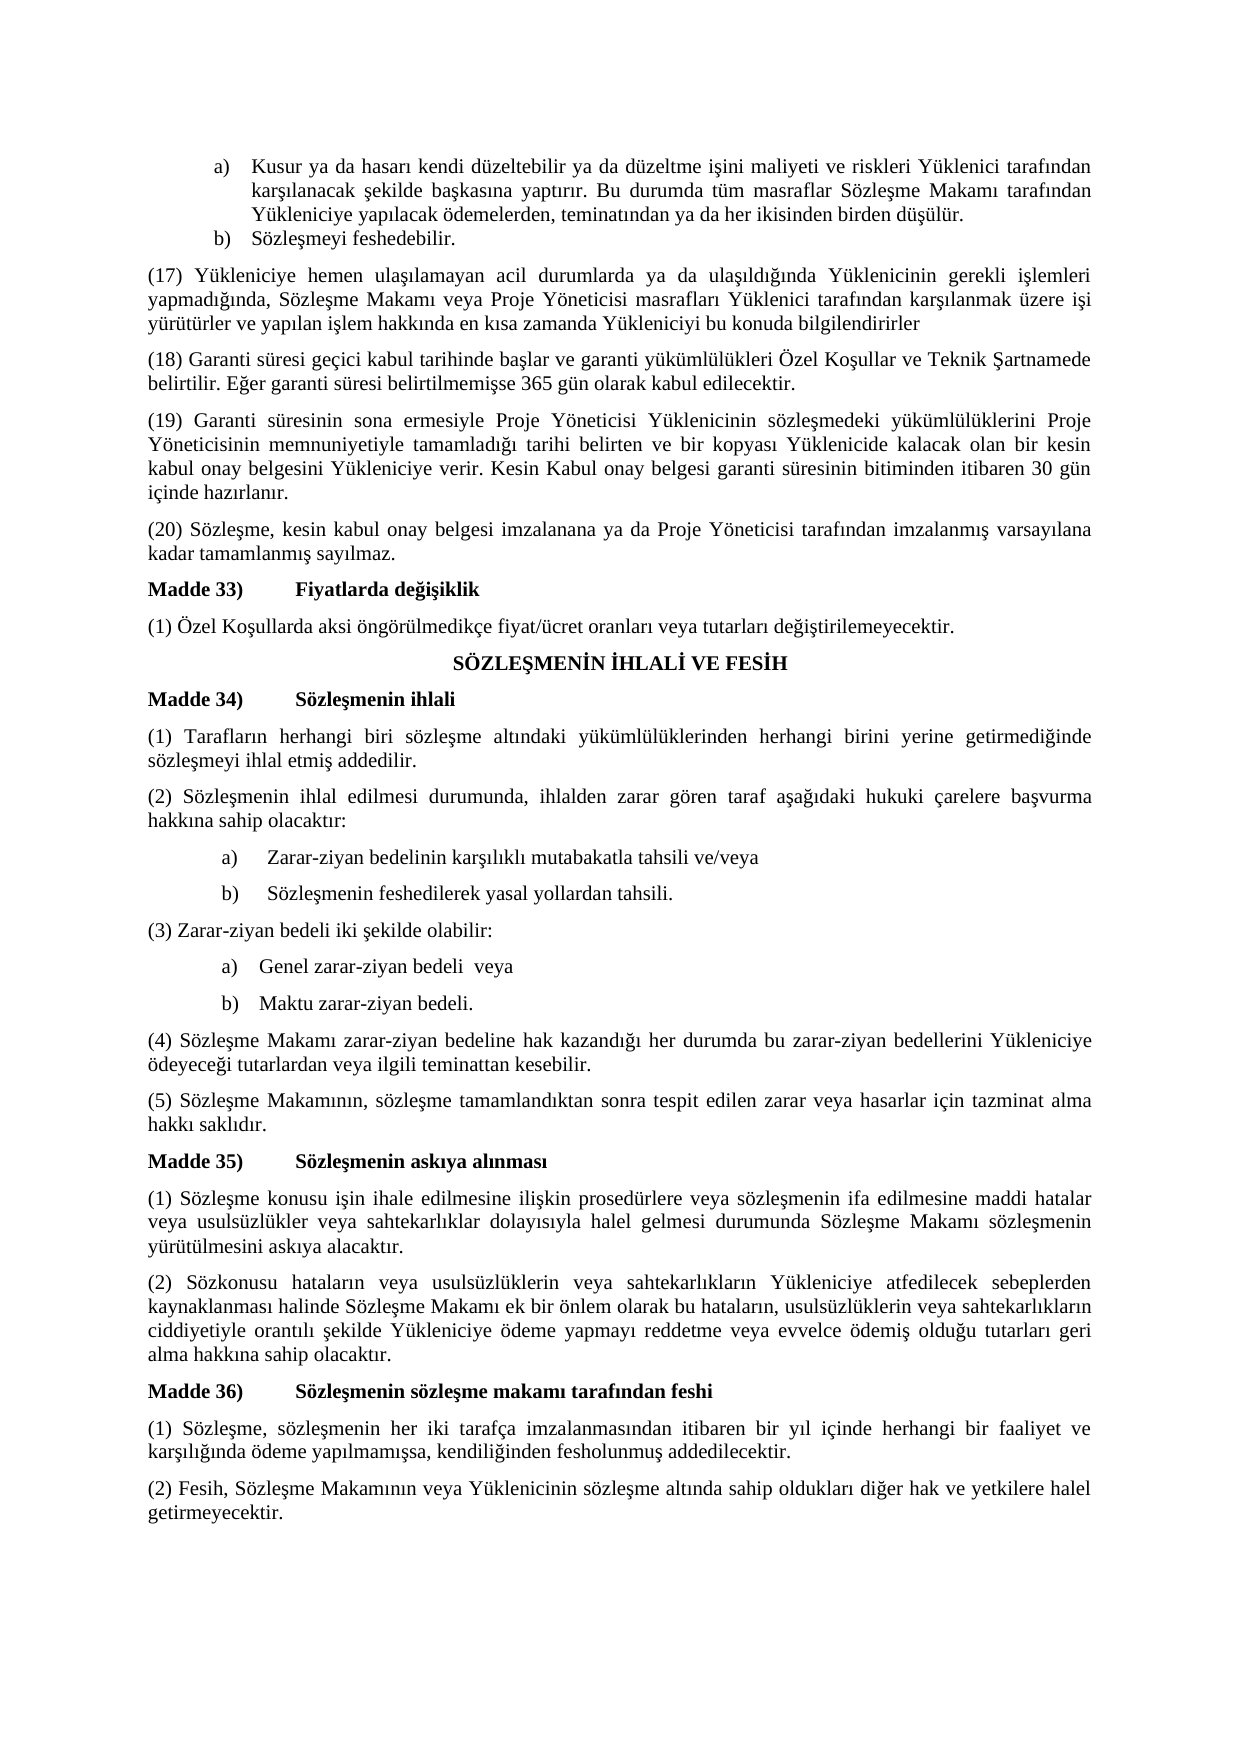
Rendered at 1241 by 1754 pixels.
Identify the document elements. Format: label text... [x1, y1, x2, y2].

text (2) Sözleşmenin ihlal edilmesi durumunda, ihlalden zarar gören taraf aşağıdaki hukuki çarelere başvurma hakkına sahip olacaktır: [148, 784, 1093, 832]
text (20) Sözleşme, kesin kabul onay belgesi imzalanana ya da Proje Yöneticisi tarafından imzalanmış varsayılana kadar tamamlanmış sayılmaz. [148, 517, 1093, 565]
text (4) Sözleşme Makamı zarar-ziyan bedeline hak kazandığı her durumda bu zarar-ziyan bedellerini Yükleniciye ödeyeceği tutarlardan veya ilgili teminattan kesebilir. [148, 1028, 1093, 1076]
text (1) Tarafların herhangi biri sözleşme altındaki yükümlülüklerinden herhangi birini yerine getirmediğinde sözleşmeyi ihlal etmiş addedilir. [148, 723, 1093, 772]
list Sözleşmenin askıya alınması [148, 1149, 1093, 1173]
text SÖZLEŞMENİN İHLALİ VE FESİH [148, 650, 1093, 674]
list Genel zarar-ziyan bedeli veya [221, 954, 1093, 978]
text (17) Yükleniciye hemen ulaşılamayan acil durumlarda ya da ulaşıldığında Yüklenicinin gerekli işlemleri yapmadığında, Sözleşme Makamı veya Proje Yöneticisi masrafları Yüklenici tarafından karşılanmak üzere işi yürütürler ve yapılan işlem hakkında en kısa zamanda Yükleniciyi bu konuda bilgilendirirler [148, 263, 1093, 335]
text (2) Fesih, Sözleşme Makamının veya Yüklenicinin sözleşme altında sahip oldukları diğer hak ve yetkilere halel getirmeyecektir. [148, 1476, 1093, 1524]
list Sözleşmenin feshedilerek yasal yollardan tahsili. [221, 881, 1093, 905]
text (18) Garanti süresi geçici kabul tarihinde başlar ve garanti yükümlülükleri Özel Koşullar ve Teknik Şartnamede belirtilir. Eğer garanti süresi belirtilmemişse 365 gün olarak kabul edilecektir. [148, 347, 1093, 395]
text (5) Sözleşme Makamının, sözleşme tamamlandıktan sonra tespit edilen zarar veya hasarlar için tazminat alma hakkı saklıdır. [148, 1088, 1093, 1136]
list Maktu zarar-ziyan bedeli. [221, 991, 1093, 1015]
list Sözleşmenin ihlali [148, 687, 1093, 711]
text (19) Garanti süresinin sona ermesiyle Proje Yöneticisi Yüklenicinin sözleşmedeki yükümlülüklerini Proje Yöneticisinin memnuniyetiyle tamamladığı tarihi belirten ve bir kopyası Yüklenicide kalacak olan bir kesin kabul onay belgesini Yükleniciye verir. Kesin Kabul onay belgesi garanti süresinin bitiminden itibaren 30 gün içinde hazırlanır. [148, 408, 1093, 504]
list Sözleşmenin sözleşme makamı tarafından feshi [148, 1379, 1093, 1403]
text (2) Sözkonusu hataların veya usulsüzlüklerin veya sahtekarlıkların Yükleniciye atfedilecek sebeplerden kaynaklanması halinde Sözleşme Makamı ek bir önlem olarak bu hataların, usulsüzlüklerin veya sahtekarlıkların ciddiyetiyle orantılı şekilde Yükleniciye ödeme yapmayı reddetme veya evvelce ödemiş olduğu tutarları geri alma hakkına sahip olacaktır. [148, 1270, 1093, 1366]
text (1) Sözleşme konusu işin ihale edilmesine ilişkin prosedürlere veya sözleşmenin ifa edilmesine maddi hatalar veya usulsüzlükler veya sahtekarlıklar dolayısıyla halel gelmesi durumunda Sözleşme Makamı sözleşmenin yürütülmesini askıya alacaktır. [148, 1185, 1093, 1258]
text (3) Zarar-ziyan bedeli iki şekilde olabilir: [148, 918, 1093, 942]
list Kusur ya da hasarı kendi düzeltebilir ya da düzeltme işini maliyeti ve riskleri Yüklenici tarafından karşılanacak şekilde başkasına yaptırır. Bu durumda tüm masraflar Sözleşme Makamı tarafından Yükleniciye yapılacak ödemelerden, teminatından ya da her ikisinden birden düşülür. [213, 154, 1093, 226]
list Fiyatlarda değişiklik [148, 577, 1093, 601]
text (1) Sözleşme, sözleşmenin her iki tarafça imzalanmasından itibaren bir yıl içinde herhangi bir faaliyet ve karşılığında ödeme yapılmamışsa, kendiliğinden fesholunmuş addedilecektir. [148, 1415, 1093, 1463]
list Sözleşmeyi feshedebilir. [213, 226, 1093, 250]
list Zarar-ziyan bedelinin karşılıklı mutabakatla tahsili ve/veya [221, 845, 1093, 869]
text (1) Özel Koşullarda aksi öngörülmedikçe fiyat/ücret oranları veya tutarları değiştirilemeyecektir. [148, 614, 1093, 638]
